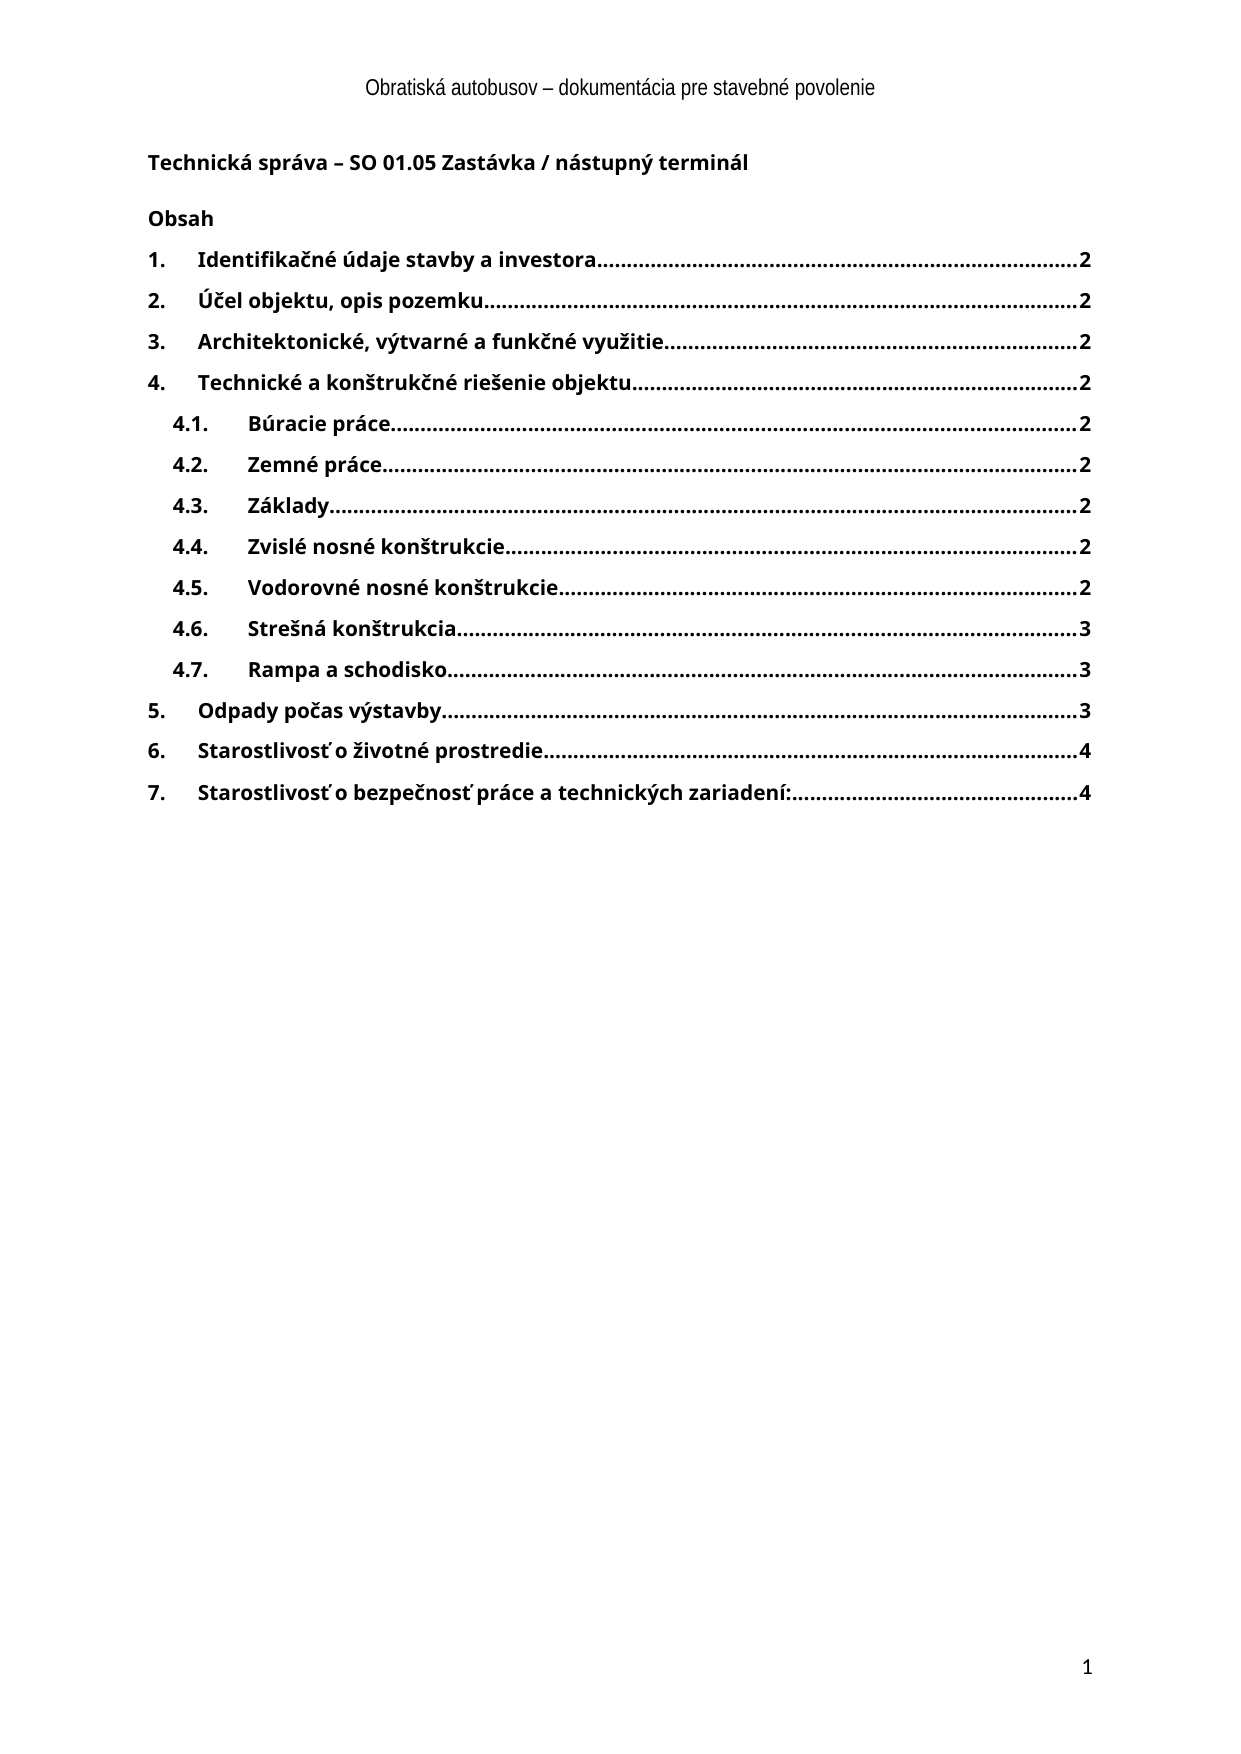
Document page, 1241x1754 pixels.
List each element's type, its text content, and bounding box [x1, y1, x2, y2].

text Technická správa – SO 01.05 Zastávka / nástupný terminál [148, 148, 1093, 176]
